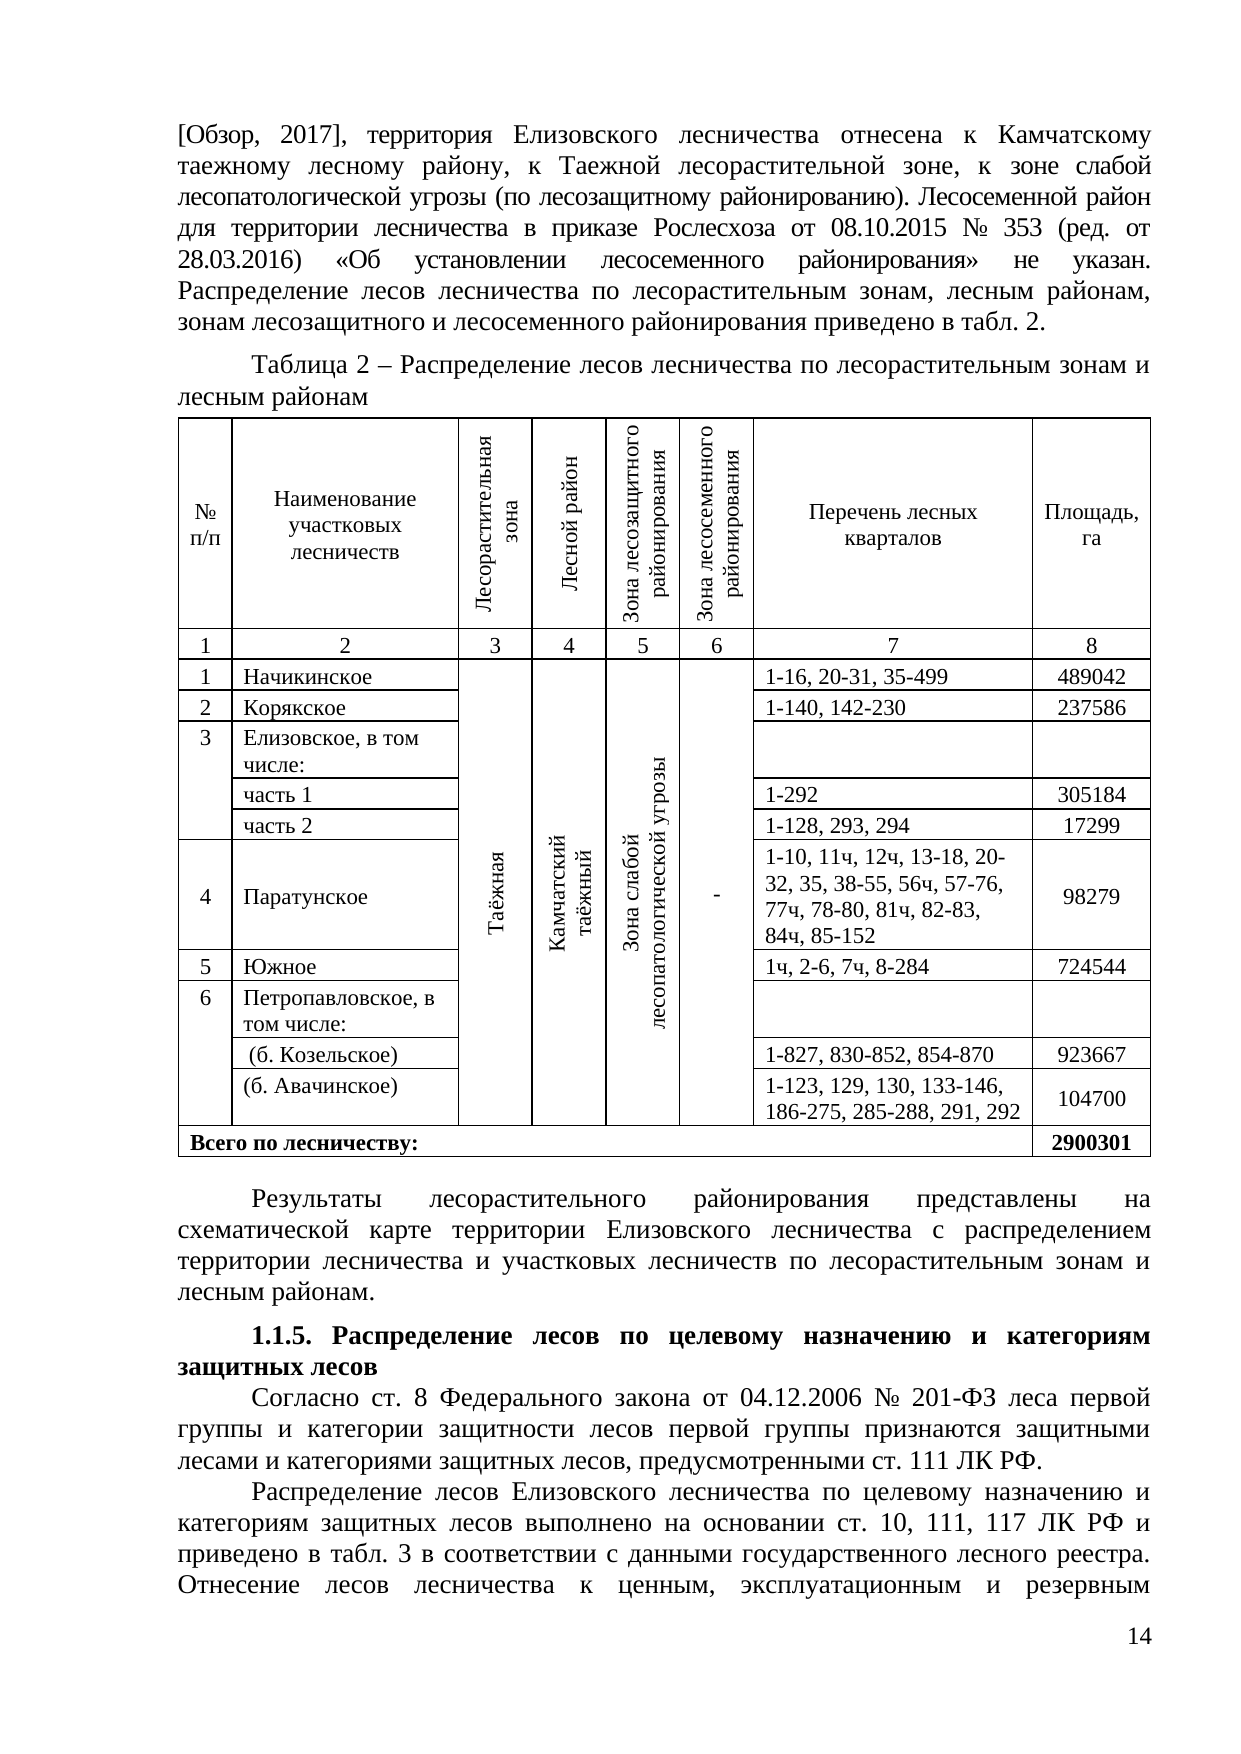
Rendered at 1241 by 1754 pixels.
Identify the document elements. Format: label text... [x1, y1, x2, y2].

table_cell 3 [459, 629, 531, 658]
table_cell Таёжная [459, 660, 531, 1125]
table_cell 5 [607, 629, 679, 658]
table_header Перечень лесных кварталов [754, 419, 1032, 627]
table_cell 104700 [1033, 1069, 1150, 1125]
table_cell 305184 [1033, 779, 1150, 808]
table_cell 2900301 [1033, 1126, 1150, 1156]
table_cell 6 [179, 981, 231, 1125]
table_cell Зона слабой лесопатологической угрозы [607, 660, 679, 1125]
table_cell 8 [1033, 629, 1150, 658]
table_cell Паратунское [233, 840, 458, 949]
table_cell Начикинское [233, 660, 458, 689]
table_cell 7 [754, 629, 1032, 658]
table_cell Елизовское, в том числе: [233, 722, 458, 777]
table_cell 1-140, 142-230 [754, 691, 1032, 720]
table_cell 2 [233, 629, 458, 658]
table_cell [1033, 722, 1150, 777]
table_header Наименование участковых лесничеств [233, 419, 458, 627]
table_cell - [680, 660, 753, 1125]
table_cell 237586 [1033, 691, 1150, 720]
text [177, 1475, 1152, 1599]
table_cell 1-827, 830-852, 854-870 [754, 1038, 1032, 1067]
table_header № п/п [179, 419, 231, 627]
table_cell [1033, 981, 1150, 1037]
table_cell 4 [179, 840, 231, 949]
table_cell Камчатский таёжный [533, 660, 605, 1125]
table_cell 1-128, 293, 294 [754, 810, 1032, 839]
table_cell [754, 981, 1032, 1037]
table_cell 6 [680, 629, 753, 658]
table_cell Петропавловское, в том числе: [233, 981, 458, 1037]
table_cell 4 [533, 629, 605, 658]
table_cell 1-10, 11ч, 12ч, 13-18, 20-32, 35, 38-55, 56ч, 57-76, 77ч, 78-80, 81ч, 82-83, 84ч, 85-152 [754, 840, 1032, 949]
table_cell 17299 [1033, 810, 1150, 839]
table_cell 1-16, 20-31, 35-499 [754, 660, 1032, 689]
table_cell 923667 [1033, 1038, 1150, 1067]
text 1.1.5. Распределение лесов по целевому назначению и категориям защитных лесов [177, 1319, 1152, 1381]
table_cell 1-123, 129, 130, 133-146, 186-275, 285-288, 291, 292 [754, 1069, 1032, 1125]
table_cell 98279 [1033, 840, 1150, 949]
table_cell 1ч, 2-6, 7ч, 8-284 [754, 950, 1032, 979]
table_cell 1 [179, 629, 231, 658]
text Результаты лесорастительного районирования представлены на схематической карте территории Елизовского лесничества с распределением территории лесничества и участковых лесничеств по лесорастительным зонам и лесным районам. [177, 1182, 1152, 1307]
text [177, 118, 1152, 336]
text Таблица 2 – Распределение лесов лесничества по лесорастительным зонам и лесным районам [177, 349, 1152, 411]
table_cell часть 1 [233, 779, 458, 808]
table_header Площадь, га [1033, 419, 1150, 627]
table_header Лесной район [533, 419, 605, 627]
table_cell 2 [179, 691, 231, 720]
table_header Лесорастительная зона [459, 419, 531, 627]
table_cell 1-292 [754, 779, 1032, 808]
table_cell 5 [179, 950, 231, 979]
table_cell 1 [179, 660, 231, 689]
table_cell Всего по лесничеству: [179, 1126, 1032, 1156]
table_cell 3 [179, 722, 231, 839]
table_cell (б. Козельское) [233, 1038, 458, 1067]
table_header Зона лесозащитного районирования [607, 419, 679, 627]
table_cell [754, 722, 1032, 777]
table_cell Южное [233, 950, 458, 979]
table_cell Корякское [233, 691, 458, 720]
table_cell (б. Авачинское) [233, 1069, 458, 1125]
table_cell часть 2 [233, 810, 458, 839]
table_cell 489042 [1033, 660, 1150, 689]
table_header Зона лесосеменного районирования [680, 419, 753, 627]
table_cell 724544 [1033, 950, 1150, 979]
text Согласно ст. 8 Федерального закона от 04.12.2006 № 201-ФЗ леса первой группы и категории защитности лесов первой группы признаются защитными лесами и категориями защитных лесов, предусмотренными ст. 111 ЛК РФ. [177, 1381, 1152, 1475]
